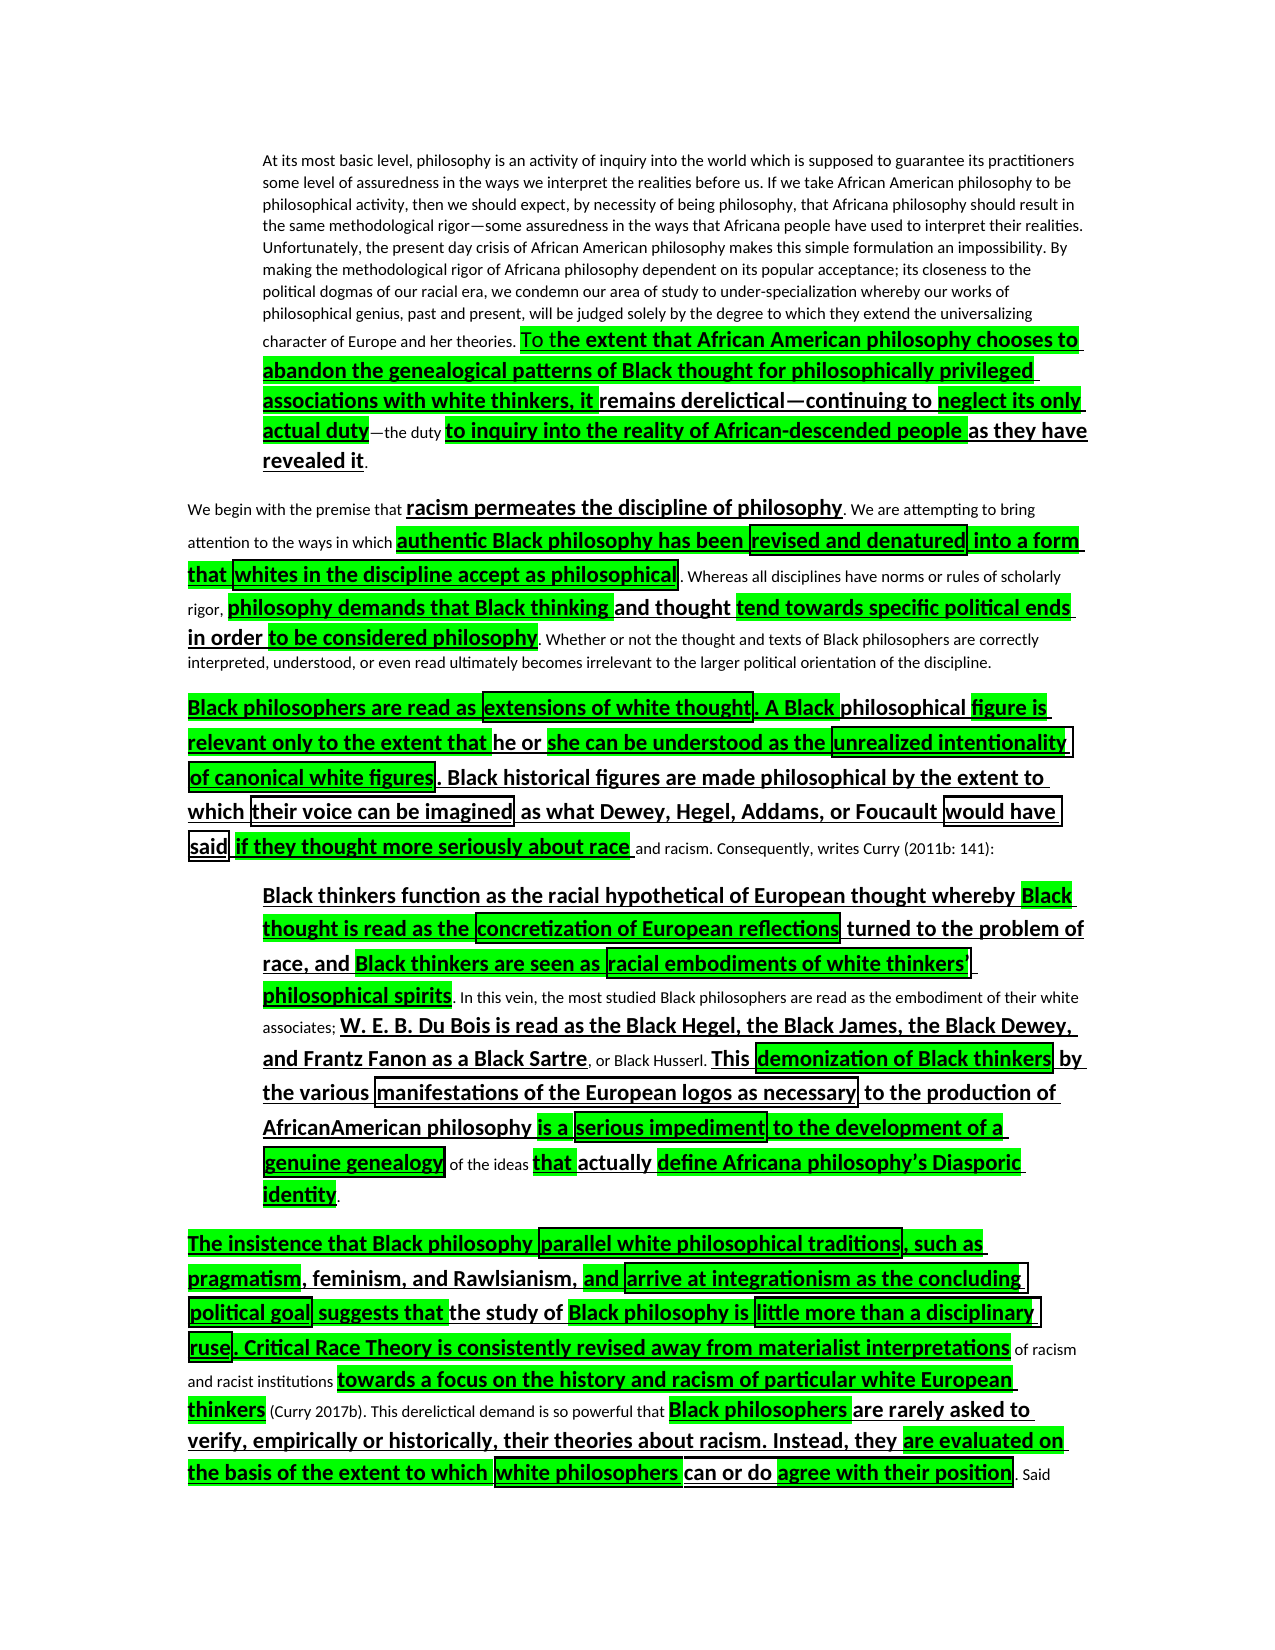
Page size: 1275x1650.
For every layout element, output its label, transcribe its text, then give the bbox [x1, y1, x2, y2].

text At its most basic level, philosophy is an activity of inquiry into the world which is supposed to guarantee its practitioners some level of assuredness in the ways we interpret the realities before us. If we take African American philosophy to be philosophical activity, then we should expect, by necessity of being philosophy, that Africana philosophy should result in the same methodological rigor—some assuredness in the ways that Africana people have used to interpret their realities. Unfortunately, the present day crisis of African American philosophy makes this simple formulation an impossibility. By making the methodological rigor of Africana philosophy dependent on its popular acceptance; its closeness to the political dogmas of our racial era, we condemn our area of study to under-specialization whereby our works of philosophical genius, past and present, will be judged solely by the degree to which they extend the universalizing character of Europe and her theories. To the extent that African American philosophy chooses to abandon the genealogical patterns of Black thought for philosophically privileged associations with white thinkers, it remains derelictical—continuing to neglect its only actual duty—the duty to inquiry into the reality of African-descended people as they have revealed it. [262, 150, 1087, 474]
text Black philosophers are read as extensions of white thought. A Black philosophical figure is relevant only to the extent that he or she can be understood as the unrealized intentionality of canonical white figures. Black historical figures are made philosophical by the extent to which their voice can be imagined as what Dewey, Hegel, Addams, or Foucault would have said if they thought more seriously about race and racism. Consequently, writes Curry (2011b: 141): [187, 691, 1087, 862]
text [187, 1227, 1087, 1488]
text Black thinkers function as the racial hypothetical of European thought whereby Black thought is read as the concretization of European reflections turned to the problem of race, and Black thinkers are seen as racial embodiments of white thinkers’ philosophical spirits. In this vein, the most studied Black philosophers are read as the embodiment of their white associates; W. E. B. Du Bois is read as the Black Hegel, the Black James, the Black Dewey, and Frantz Fanon as a Black Sartre, or Black Husserl. This demonization of Black thinkers by the various manifestations of the European logos as necessary to the production of AfricanAmerican philosophy is a serious impediment to the development of a genuine genealogy of the ideas that actually define Africana philosophy’s Diasporic identity. [262, 881, 1087, 1208]
text We begin with the premise that racism permeates the discipline of philosophy. We are attempting to bring attention to the ways in which authentic Black philosophy has been revised and denatured into a form that whites in the discipline accept as philosophical. Whereas all disciplines have norms or rules of scholarly rigor, philosophy demands that Black thinking and thought tend towards specific political ends in order to be considered philosophy. Whether or not the thought and texts of Black philosophers are correctly interpreted, understood, or even read ultimately becomes irrelevant to the larger political orientation of the discipline. [187, 493, 1087, 673]
